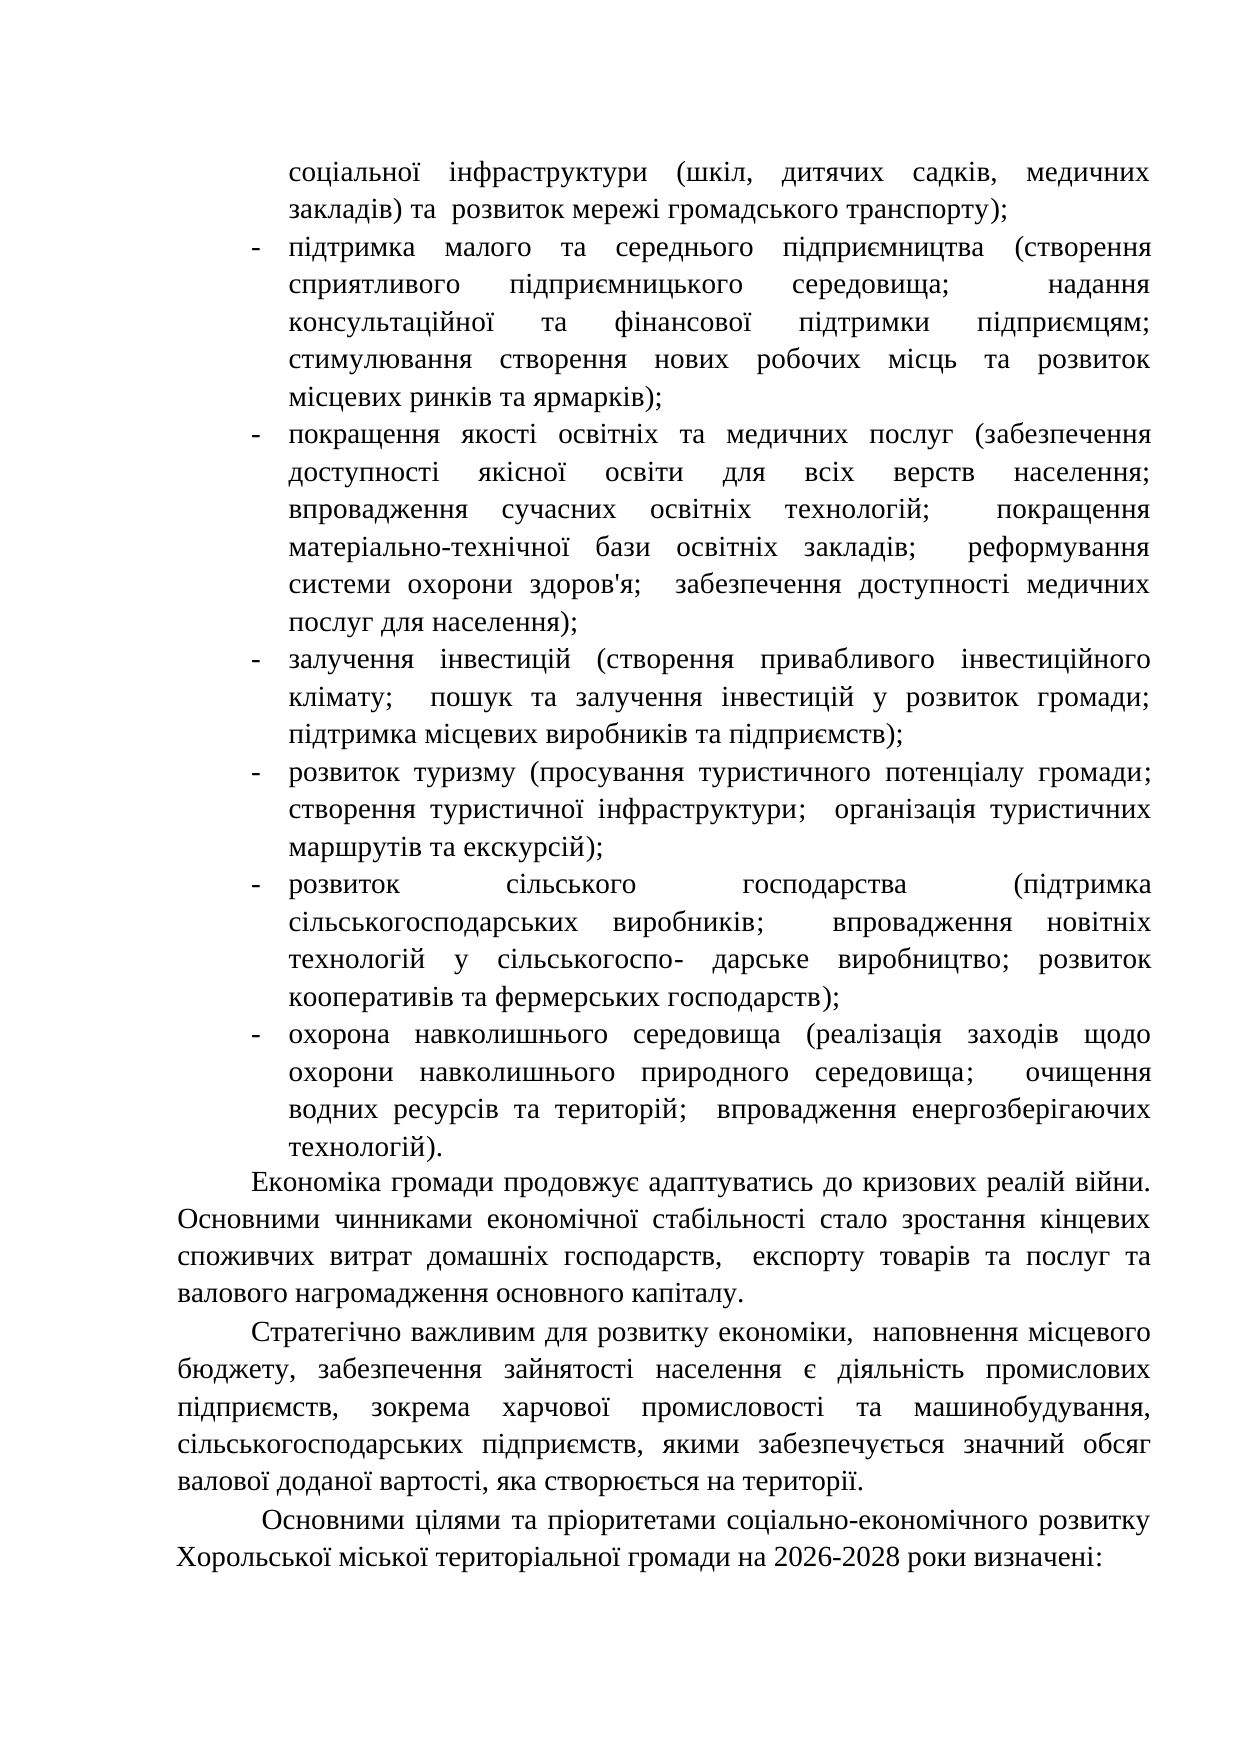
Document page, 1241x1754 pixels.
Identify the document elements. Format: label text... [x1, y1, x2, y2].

list залучення інвестицій (створення привабливого інвестиційного клімату; пошук та залучення інвестицій у розвиток громади; підтримка місцевих виробників та підприємств); [251, 637, 1152, 750]
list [251, 150, 1152, 225]
text Економіка громади продовжує адаптуватись до кризових реалій війни. Основними чинниками економічної стабільності стало зростання кінцевих споживчих витрат домашніх господарств, експорту товарів та послуг та валового нагромадження основного капіталу. [177, 1164, 1152, 1309]
list розвиток туризму (просування туристичного потенціалу громади; створення туристичної інфраструктури; організація туристичних маршрутів та екскурсій); [251, 750, 1152, 862]
list охорона навколишнього середовища (реалізація заходів щодо охорони навколишнього природного середовища; очищення водних ресурсів та територій; впровадження енергозберігаючих технологій). [251, 1012, 1152, 1162]
list покращення якості освітніх та медичних послуг (забезпечення доступності якісної освіти для всіх верств населення; впровадження сучасних освітніх технологій; покращення матеріально-технічної бази освітніх закладів; реформування системи охорони здоров'я; забезпечення доступності медичних послуг для населення); [251, 412, 1152, 637]
text Основними цілями та пріоритетами соціально-економічного розвитку Хорольської міської територіальної громади на 2026-2028 роки визначені: [176, 1502, 1151, 1573]
list підтримка малого та середнього підприємництва (створення сприятливого підприємницького середовища; надання консультаційної та фінансової підтримки підприємцям; стимулювання створення нових робочих місць та розвиток місцевих ринків та ярмарків); [251, 225, 1152, 412]
text Стратегічно важливим для розвитку економіки, наповнення місцевого бюджету, забезпечення зайнятості населення є діяльність промислових підприємств, зокрема харчової промисловості та машинобудування, сільськогосподарських підприємств, якими забезпечується значний обсяг валової доданої вартості, яка створюється на території. [177, 1314, 1152, 1497]
list розвиток сільського господарства (підтримка сільськогосподарських виробників; впровадження новітніх технологій у сільськогоспо- дарське виробництво; розвиток кооперативів та фермерських господарств); [251, 862, 1152, 1012]
